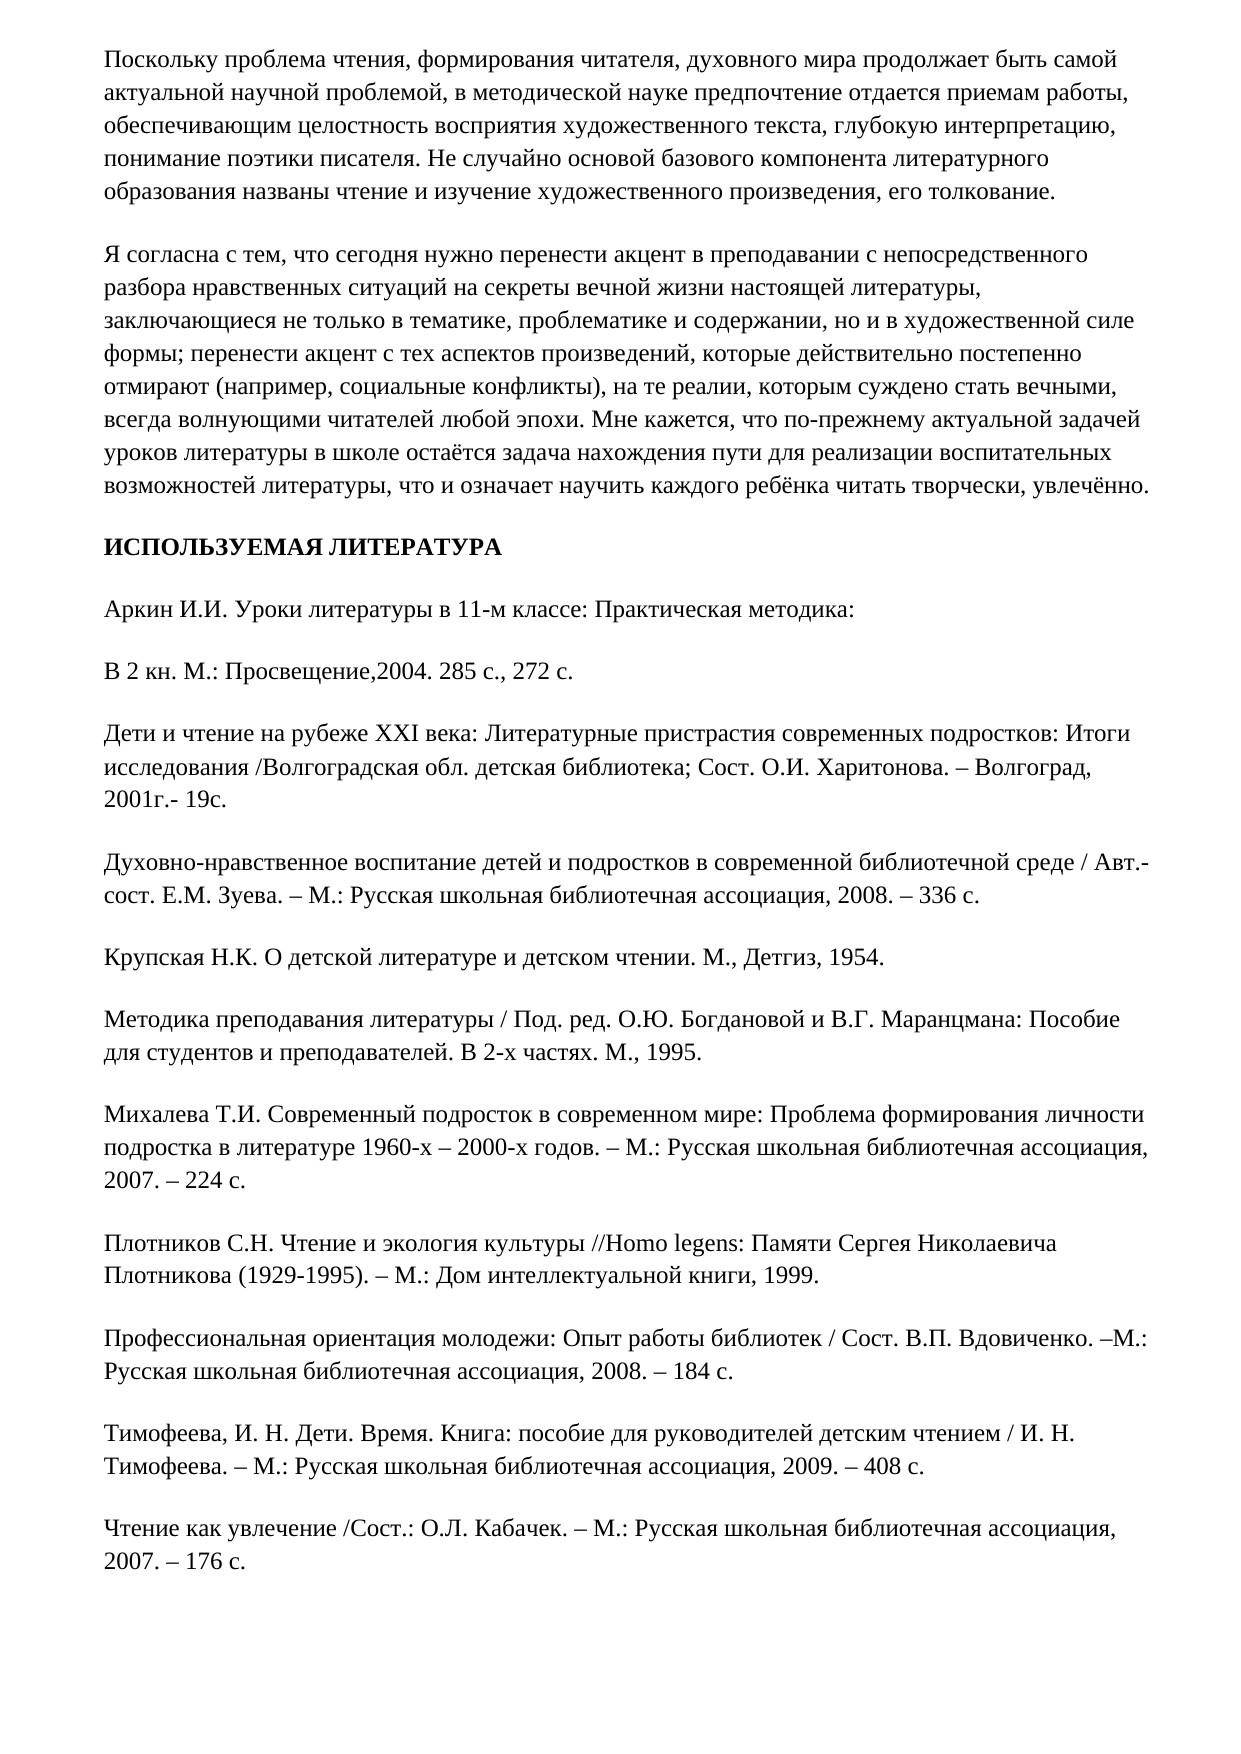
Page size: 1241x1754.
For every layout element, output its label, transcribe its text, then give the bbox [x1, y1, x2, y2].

text Плотников С.Н. Чтение и экология культуры //Homo legens: Памяти Сергея Николаевича Плотникова (1929-1995). – М.: Дом интеллектуальной книги, 1999. [103, 1228, 1152, 1289]
text Михалева Т.И. Современный подросток в современном мире: Проблема формирования личности подростка в литературе 1960-х – 2000-х годов. – М.: Русская школьная библиотечная ассоциация, 2007. – 224 с. [103, 1099, 1152, 1194]
text Я согласна с тем, что сегодня нужно перенести акцент в преподавании с непосредственного разбора нравственных ситуаций на секреты вечной жизни настоящей литературы, заключающиеся не только в тематике, проблематике и содержании, но и в художественной силе формы; перенести акцент с тех аспектов произведений, которые действительно постепенно отмирают (например, социальные конфликты), на те реалии, которым суждено стать вечными, всегда волнующими читателей любой эпохи. Мне кажется, что по-прежнему актуальной задачей уроков литературы в школе остаётся задача нахождения пути для реализации воспитательных возможностей литературы, что и означает научить каждого ребёнка читать творчески, увлечённо. [103, 239, 1152, 498]
text Методика преподавания литературы / Под. ред. О.Ю. Богдановой и В.Г. Маранцмана: Пособие для студентов и преподавателей. В 2-х частях. М., 1995. [103, 1004, 1152, 1066]
text Поскольку проблема чтения, формирования читателя, духовного мира продолжает быть самой актуальной научной проблемой, в методической науке предпочтение отдается приемам работы, обеспечивающим целостность восприятия художественного текста, глубокую интерпретацию, понимание поэтики писателя. Не случайно основой базового компонента литературного образования названы чтение и изучение художественного произведения, его толкование. [103, 44, 1152, 205]
text Крупская Н.К. О детской литературе и детском чтении. М., Детгиз, 1954. [103, 942, 1152, 971]
text Профессиональная ориентация молодежи: Опыт работы библиотек / Сост. В.П. Вдовиченко. –М.: Русская школьная библиотечная ассоциация, 2008. – 184 с. [103, 1323, 1152, 1384]
text Дети и чтение на рубеже XXI века: Литературные пристрастия современных подростков: Итоги исследования /Волгоградская обл. детская библиотека; Сост. О.И. Харитонова. – Волгоград, 2001г.- 19с. [103, 718, 1152, 813]
text В 2 кн. М.: Просвещение,2004. 285 с., 272 с. [103, 656, 1152, 685]
text Аркин И.И. Уроки литературы в 11-м классе: Практическая методика: [103, 594, 1152, 623]
text Духовно-нравственное воспитание детей и подростков в современной библиотечной среде / Авт.-сост. Е.М. Зуева. – М.: Русская школьная библиотечная ассоциация, 2008. – 336 с. [103, 847, 1152, 908]
text ИСПОЛЬЗУЕМАЯ ЛИТЕРАТУРА [103, 532, 1152, 561]
text Тимофеева, И. Н. Дети. Время. Книга: пособие для руководителей детским чтением / И. Н. Тимофеева. – М.: Русская школьная библиотечная ассоциация, 2009. – 408 с. [103, 1418, 1152, 1480]
text Чтение как увлечение /Сост.: О.Л. Кабачек. – М.: Русская школьная библиотечная ассоциация, 2007. – 176 с. [103, 1513, 1152, 1575]
